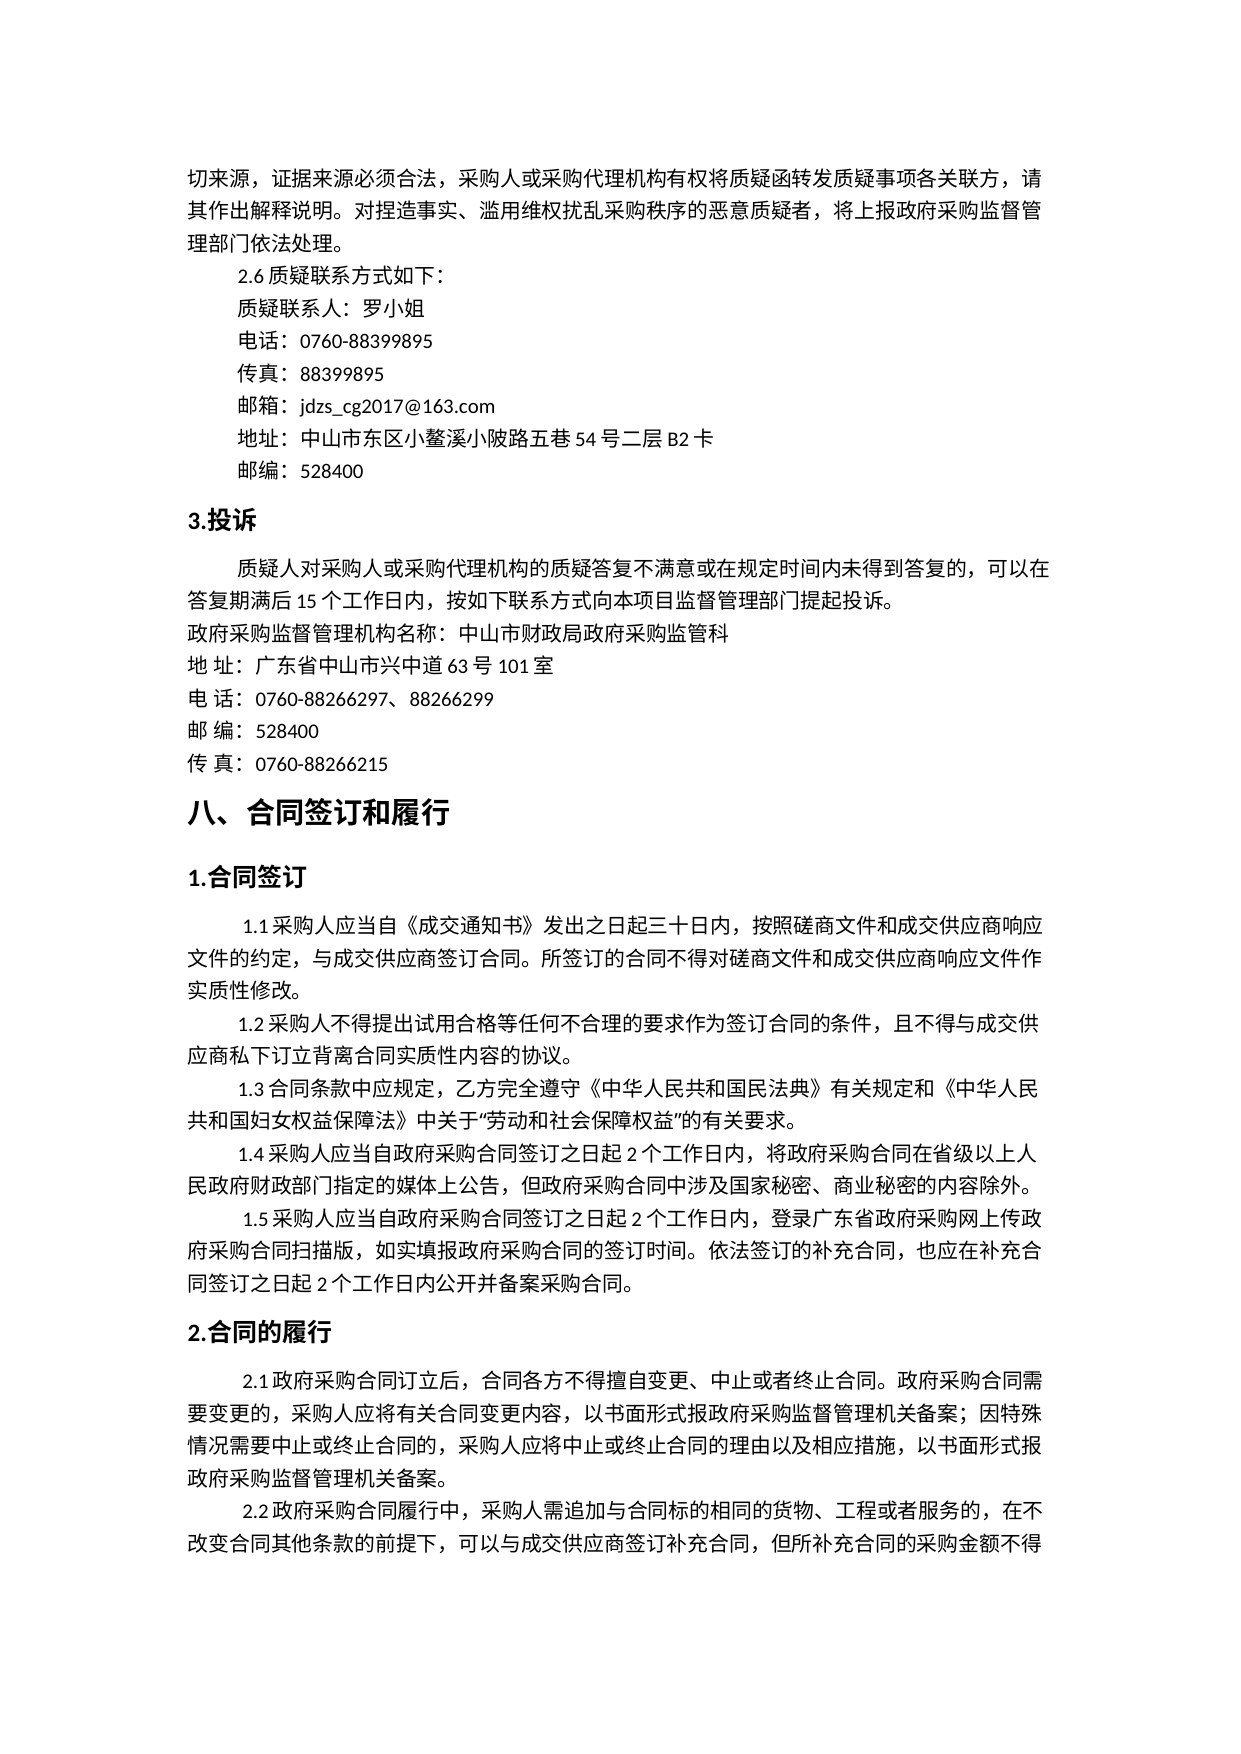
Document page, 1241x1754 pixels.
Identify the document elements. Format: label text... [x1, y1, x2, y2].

text 1.合同签订 [187, 844, 1053, 909]
text 2.6质疑联系方式如下： [187, 259, 1053, 292]
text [187, 162, 1053, 259]
text 1.5采购人应当自政府采购合同签订之日起2个工作日内，登录广东省政府采购网上传政府采购合同扫描版，如实填报政府采购合同的签订时间。依法签订的补充合同，也应在补充合同签订之日起2个工作日内公开并备案采购合同。 [187, 1202, 1053, 1299]
text 邮 编：528400 [187, 714, 1053, 747]
text 八、合同签订和履行 [187, 779, 1053, 844]
text 质疑人对采购人或采购代理机构的质疑答复不满意或在规定时间内未得到答复的，可以在答复期满后15个工作日内，按如下联系方式向本项目监督管理部门提起投诉。 [187, 552, 1053, 617]
text 地 址：广东省中山市兴中道63号101室 [187, 649, 1053, 682]
text 1.2采购人不得提出试用合格等任何不合理的要求作为签订合同的条件，且不得与成交供应商私下订立背离合同实质性内容的协议。 [187, 1007, 1053, 1072]
text 政府采购监督管理机构名称：中山市财政局政府采购监管科 [187, 617, 1053, 649]
text 邮箱：jdzs_cg2017@163.com [187, 389, 1053, 422]
text 1.4采购人应当自政府采购合同签订之日起2个工作日内，将政府采购合同在省级以上人民政府财政部门指定的媒体上公告，但政府采购合同中涉及国家秘密、商业秘密的内容除外。 [187, 1137, 1053, 1202]
text 3.投诉 [187, 487, 1053, 552]
text 传真：88399895 [187, 357, 1053, 389]
text 2.1政府采购合同订立后，合同各方不得擅自变更、中止或者终止合同。政府采购合同需要变更的，采购人应将有关合同变更内容，以书面形式报政府采购监督管理机关备案；因特殊情况需要中止或终止合同的，采购人应将中止或终止合同的理由以及相应措施，以书面形式报政府采购监督管理机关备案。 [187, 1364, 1053, 1494]
text 电话：0760-88399895 [187, 324, 1053, 357]
text 2.合同的履行 [187, 1299, 1053, 1364]
text 地址：中山市东区小鳌溪小陂路五巷54号二层B2卡 [187, 422, 1053, 454]
text 质疑联系人：罗小姐 [187, 292, 1053, 324]
text 1.1采购人应当自《成交通知书》发出之日起三十日内，按照磋商文件和成交供应商响应文件的约定，与成交供应商签订合同。所签订的合同不得对磋商文件和成交供应商响应文件作实质性修改。 [187, 909, 1053, 1007]
text 传 真：0760-88266215 [187, 747, 1053, 779]
text 电 话：0760-88266297、88266299 [187, 682, 1053, 714]
text 邮编：528400 [187, 454, 1053, 487]
text 1.3合同条款中应规定，乙方完全遵守《中华人民共和国民法典》有关规定和《中华人民共和国妇女权益保障法》中关于“劳动和社会保障权益”的有关要求。 [187, 1072, 1053, 1137]
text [187, 1494, 1053, 1559]
